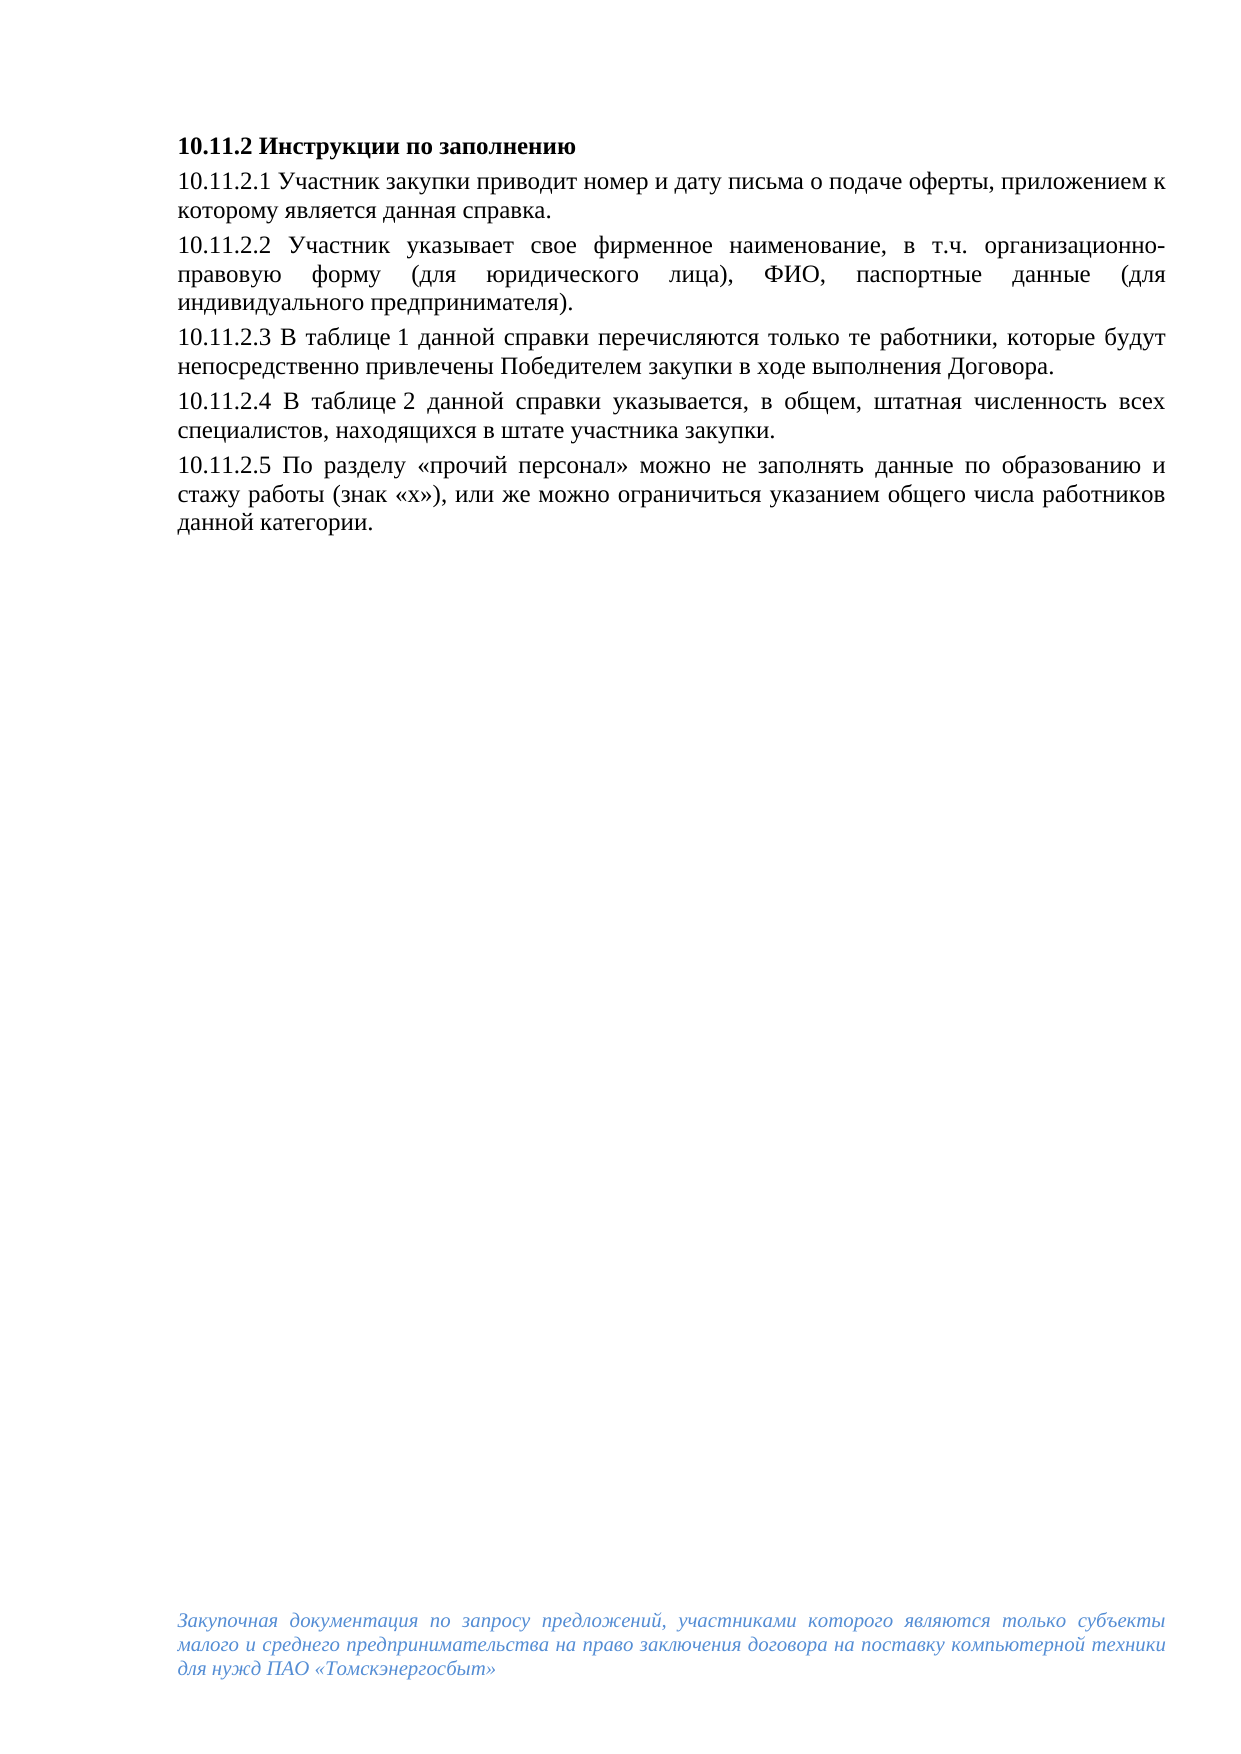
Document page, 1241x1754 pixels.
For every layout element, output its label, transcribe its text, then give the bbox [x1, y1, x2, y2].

text 10.11.2 Инструкции по заполнению [177, 131, 1167, 160]
text 10.11.2.4 В таблице 2 данной справки указывается, в общем, штатная численность всех специалистов, находящихся в штате участника закупки. [177, 386, 1167, 444]
text 10.11.2.2 Участник указывает свое фирменное наименование, в т.ч. организационно-правовую форму (для юридического лица), ФИО, паспортные данные (для индивидуального предпринимателя). [177, 230, 1167, 316]
text 10.11.2.3 В таблице 1 данной справки перечисляются только те работники, которые будут непосредственно привлечены Победителем закупки в ходе выполнения Договора. [177, 322, 1167, 380]
text 10.11.2.5 По разделу «прочий персонал» можно не заполнять данные по образованию и стажу работы (знак «х»), или же можно ограничиться указанием общего числа работников данной категории. [177, 450, 1167, 536]
text 10.11.2.1 Участник закупки приводит номер и дату письма о подаче оферты, приложением к которому является данная справка. [177, 166, 1167, 224]
